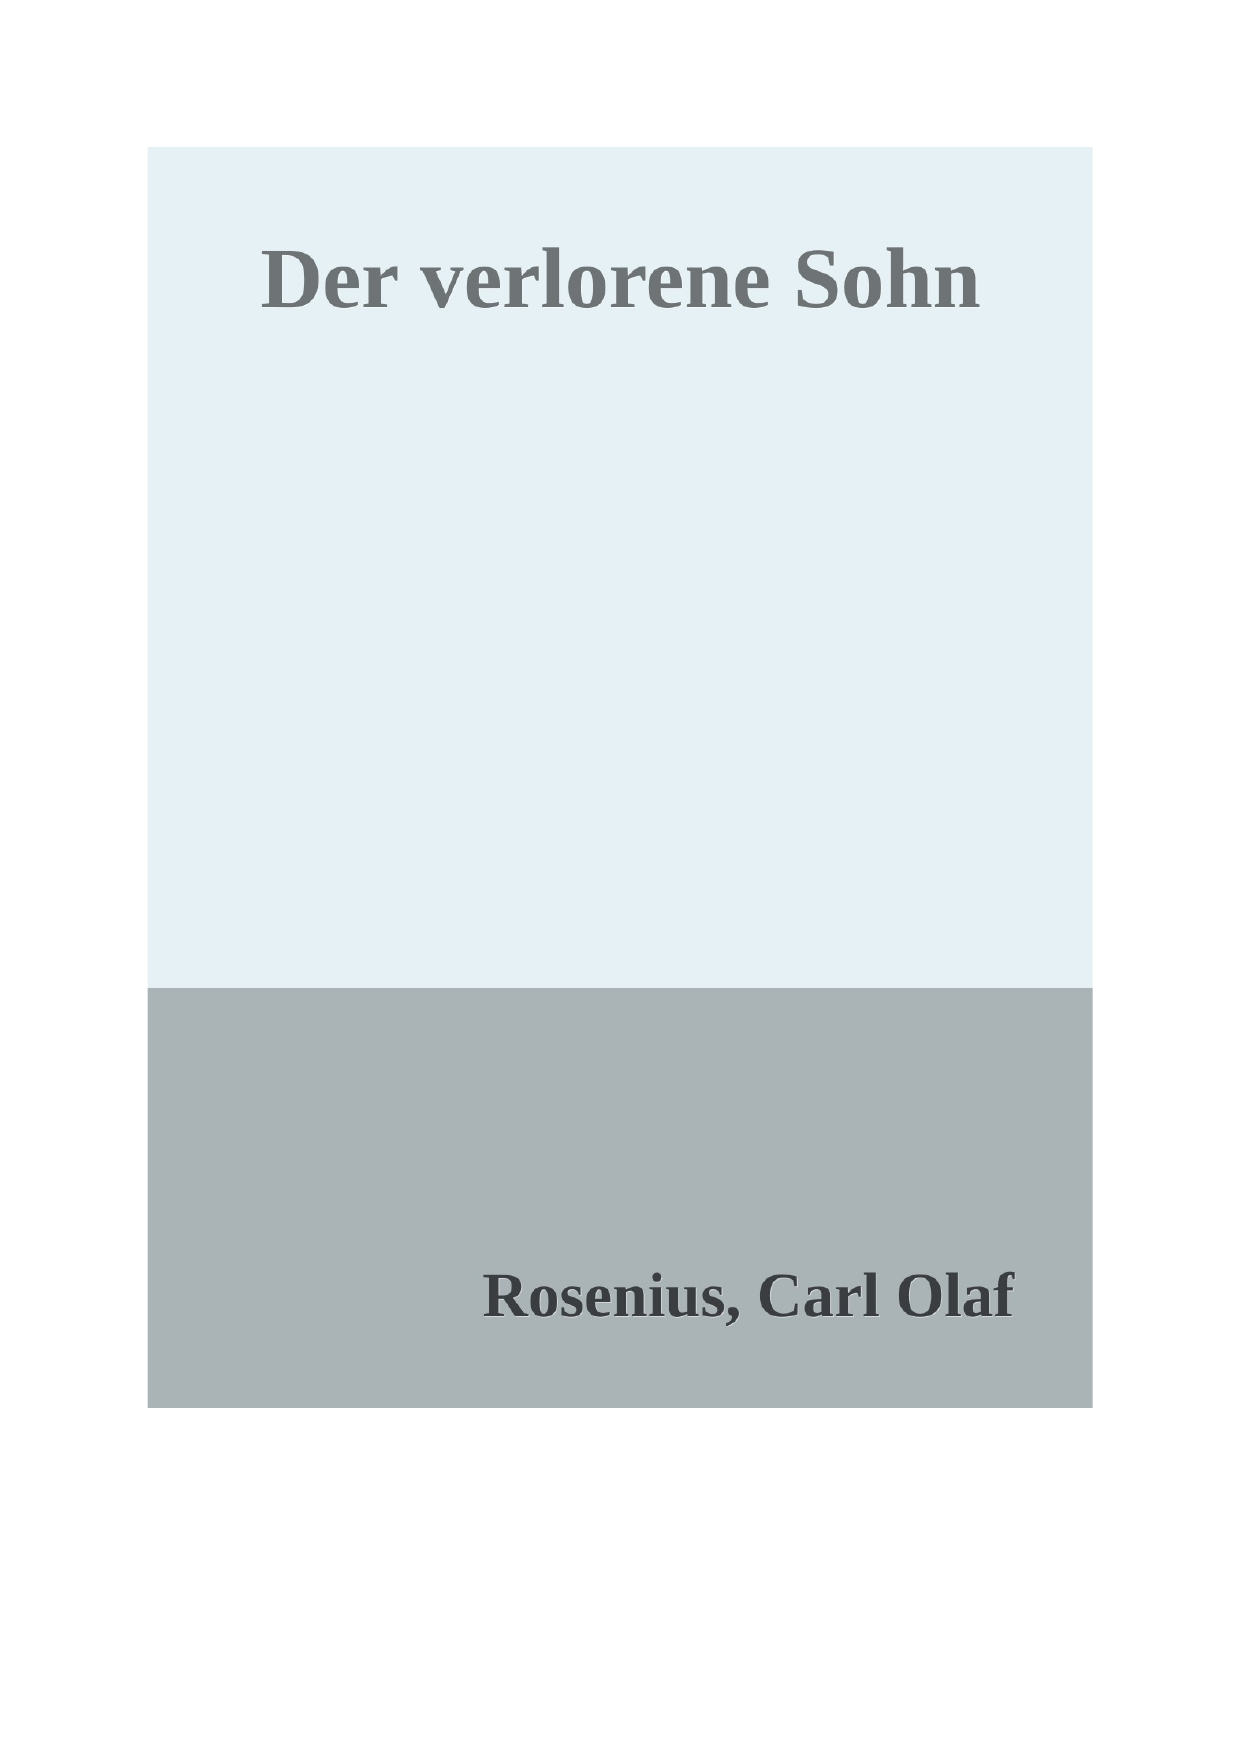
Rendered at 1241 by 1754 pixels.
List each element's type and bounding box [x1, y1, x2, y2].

picture [147, 147, 1093, 1408]
